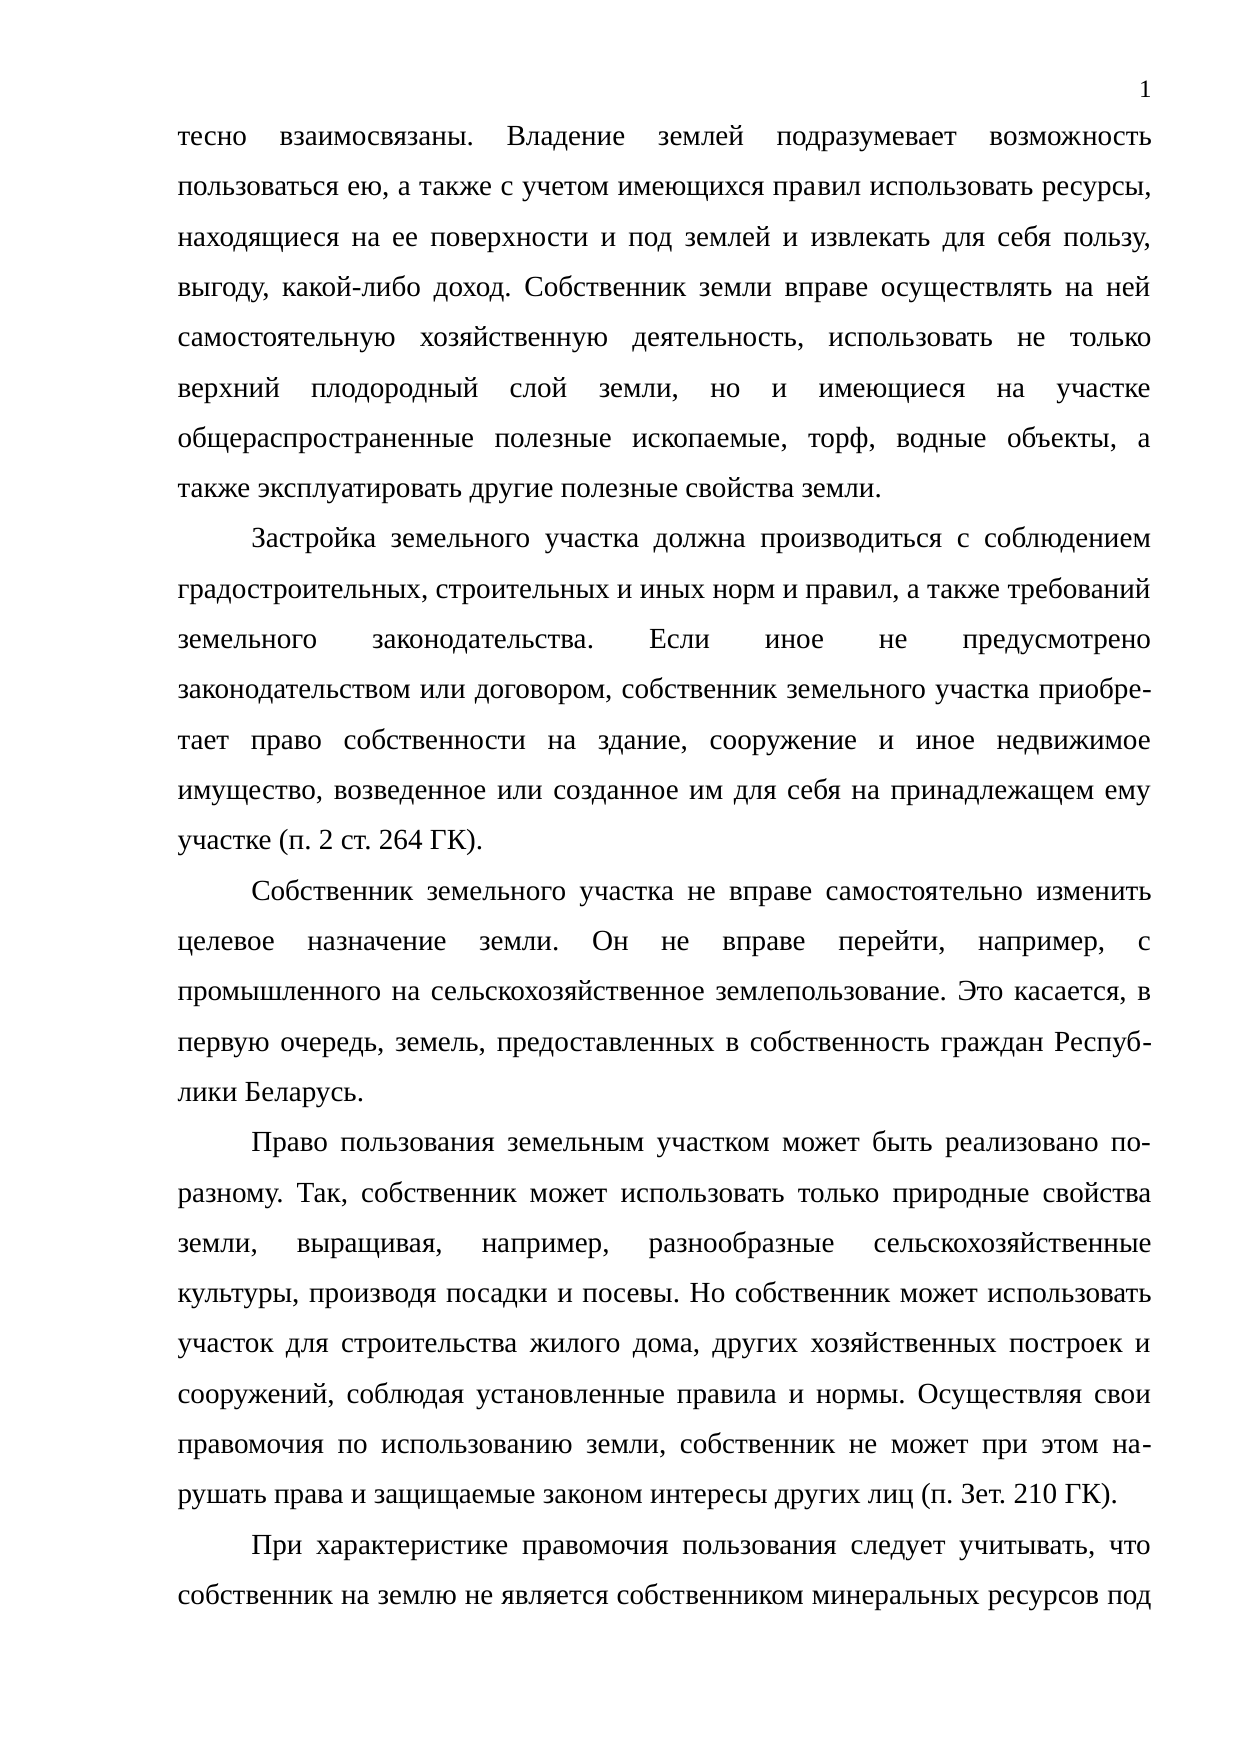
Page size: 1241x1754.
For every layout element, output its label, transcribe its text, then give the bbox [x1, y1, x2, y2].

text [177, 118, 1152, 504]
text Право пользования земельным участком может быть реализовано по-разному. Так, собственник может использовать только природные свойства земли, выращивая, например, разнообразные сельскохозяйственные культуры, производя посадки и посевы. Но собственник может использовать участок для строительства жилого дома, других хозяйственных построек и сооружений, соблюдая установленные правила и нормы. Осуществляя свои правомочия по использованию земли, собственник не может при этом нарушать права и защищаемые законом интересы других лиц (п. Зет. 210 ГК). [177, 1124, 1152, 1510]
text Застройка земельного участка должна производиться с соблюдением градостроительных, строительных и иных норм и правил, а также требований земельного законодательства. Если иное не предусмотрено законодательством или договором, собственник земельного участка приобретает право собственности на здание, сооружение и иное недвижимое имущество, возведенное или созданное им для себя на принадлежащем ему участке (п. 2 ст. 264 ГК). [177, 521, 1152, 856]
text Собственник земельного участка не вправе самостоятельно изменить целевое назначение земли. Он не вправе перейти, например, с промышленного на сельскохозяйственное землепользование. Это касается, в первую очередь, земель, предоставленных в собственность граждан Республики Беларусь. [177, 873, 1152, 1108]
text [177, 1527, 1152, 1611]
